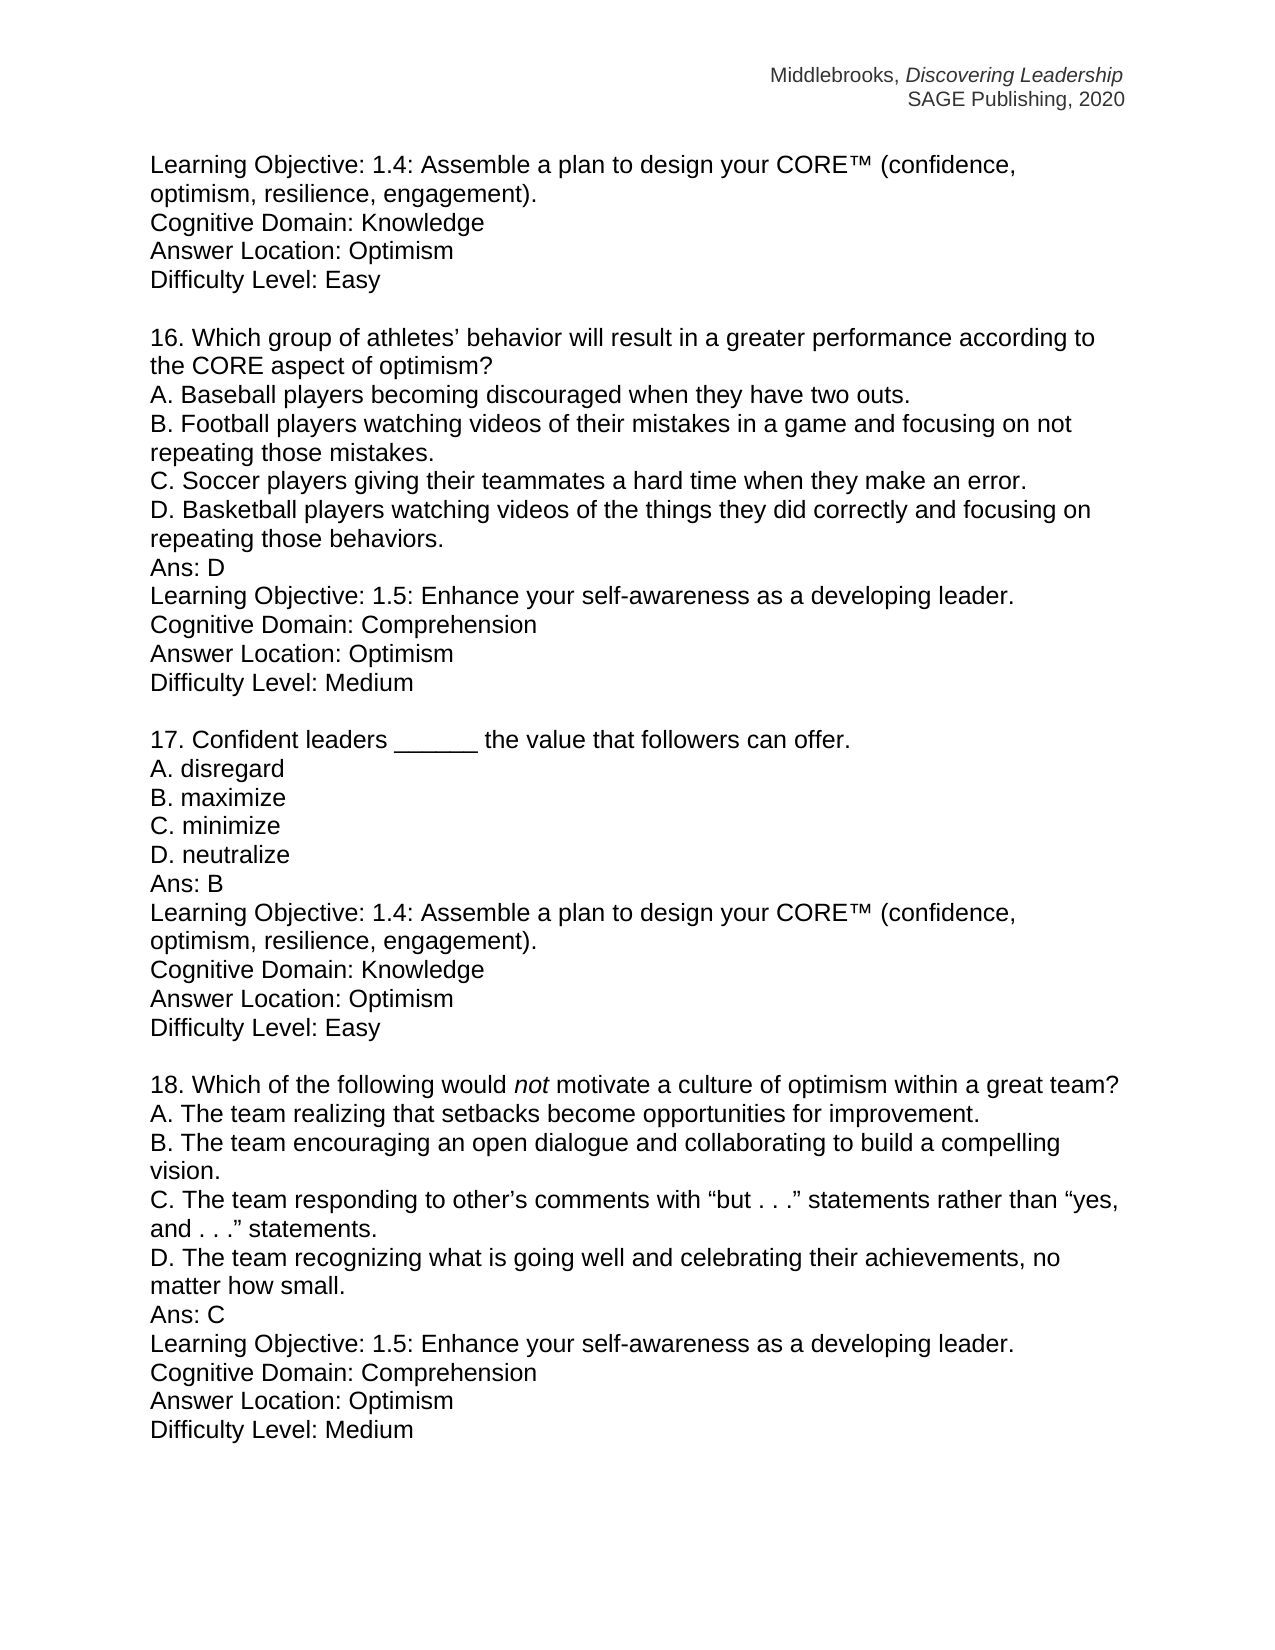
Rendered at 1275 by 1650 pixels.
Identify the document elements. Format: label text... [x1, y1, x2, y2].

text C. minimize [150, 811, 1125, 840]
text Difficulty Level: Medium [150, 667, 1125, 696]
text Difficulty Level: Medium [150, 1415, 1125, 1444]
text Cognitive Domain: Knowledge [150, 955, 1125, 984]
text A. disregard [150, 754, 1125, 782]
text 18. Which of the following would not motivate a culture of optimism within a great team? [150, 1070, 1125, 1099]
text A. Baseball players becoming discouraged when they have two outs. [150, 380, 1125, 409]
text Ans: D [150, 552, 1125, 581]
text Answer Location: Optimism [150, 236, 1125, 265]
text 16. Which group of athletes’ behavior will result in a greater performance according to the CORE aspect of optimism? [150, 322, 1125, 380]
text D. neutralize [150, 840, 1125, 869]
text Learning Objective: 1.5: Enhance your self-awareness as a developing leader. [150, 1329, 1125, 1357]
text Answer Location: Optimism [150, 984, 1125, 1012]
text Difficulty Level: Easy [150, 1012, 1125, 1041]
text Learning Objective: 1.4: Assemble a plan to design your CORE™ (confidence, optimism, resilience, engagement). [150, 150, 1125, 207]
text B. maximize [150, 782, 1125, 811]
text A. The team realizing that setbacks become opportunities for improvement. [150, 1099, 1125, 1127]
text Learning Objective: 1.4: Assemble a plan to design your CORE™ (confidence, optimism, resilience, engagement). [150, 897, 1125, 955]
text C. Soccer players giving their teammates a hard time when they make an error. [150, 466, 1125, 495]
text D. Basketball players watching videos of the things they did correctly and focusing on repeating those behaviors. [150, 495, 1125, 552]
text C. The team responding to other’s comments with “but . . .” statements rather than “yes, and . . .” statements. [150, 1185, 1125, 1242]
text Cognitive Domain: Comprehension [150, 610, 1125, 639]
text Ans: B [150, 869, 1125, 897]
text Ans: C [150, 1300, 1125, 1329]
text Learning Objective: 1.5: Enhance your self-awareness as a developing leader. [150, 581, 1125, 610]
text Answer Location: Optimism [150, 1386, 1125, 1415]
text B. Football players watching videos of their mistakes in a game and focusing on not repeating those mistakes. [150, 409, 1125, 466]
text Cognitive Domain: Knowledge [150, 207, 1125, 236]
text Answer Location: Optimism [150, 639, 1125, 667]
text 17. Confident leaders ______ the value that followers can offer. [150, 725, 1125, 754]
text D. The team recognizing what is going well and celebrating their achievements, no matter how small. [150, 1242, 1125, 1300]
text B. The team encouraging an open dialogue and collaborating to build a compelling vision. [150, 1127, 1125, 1185]
text Difficulty Level: Easy [150, 265, 1125, 294]
text Cognitive Domain: Comprehension [150, 1357, 1125, 1386]
